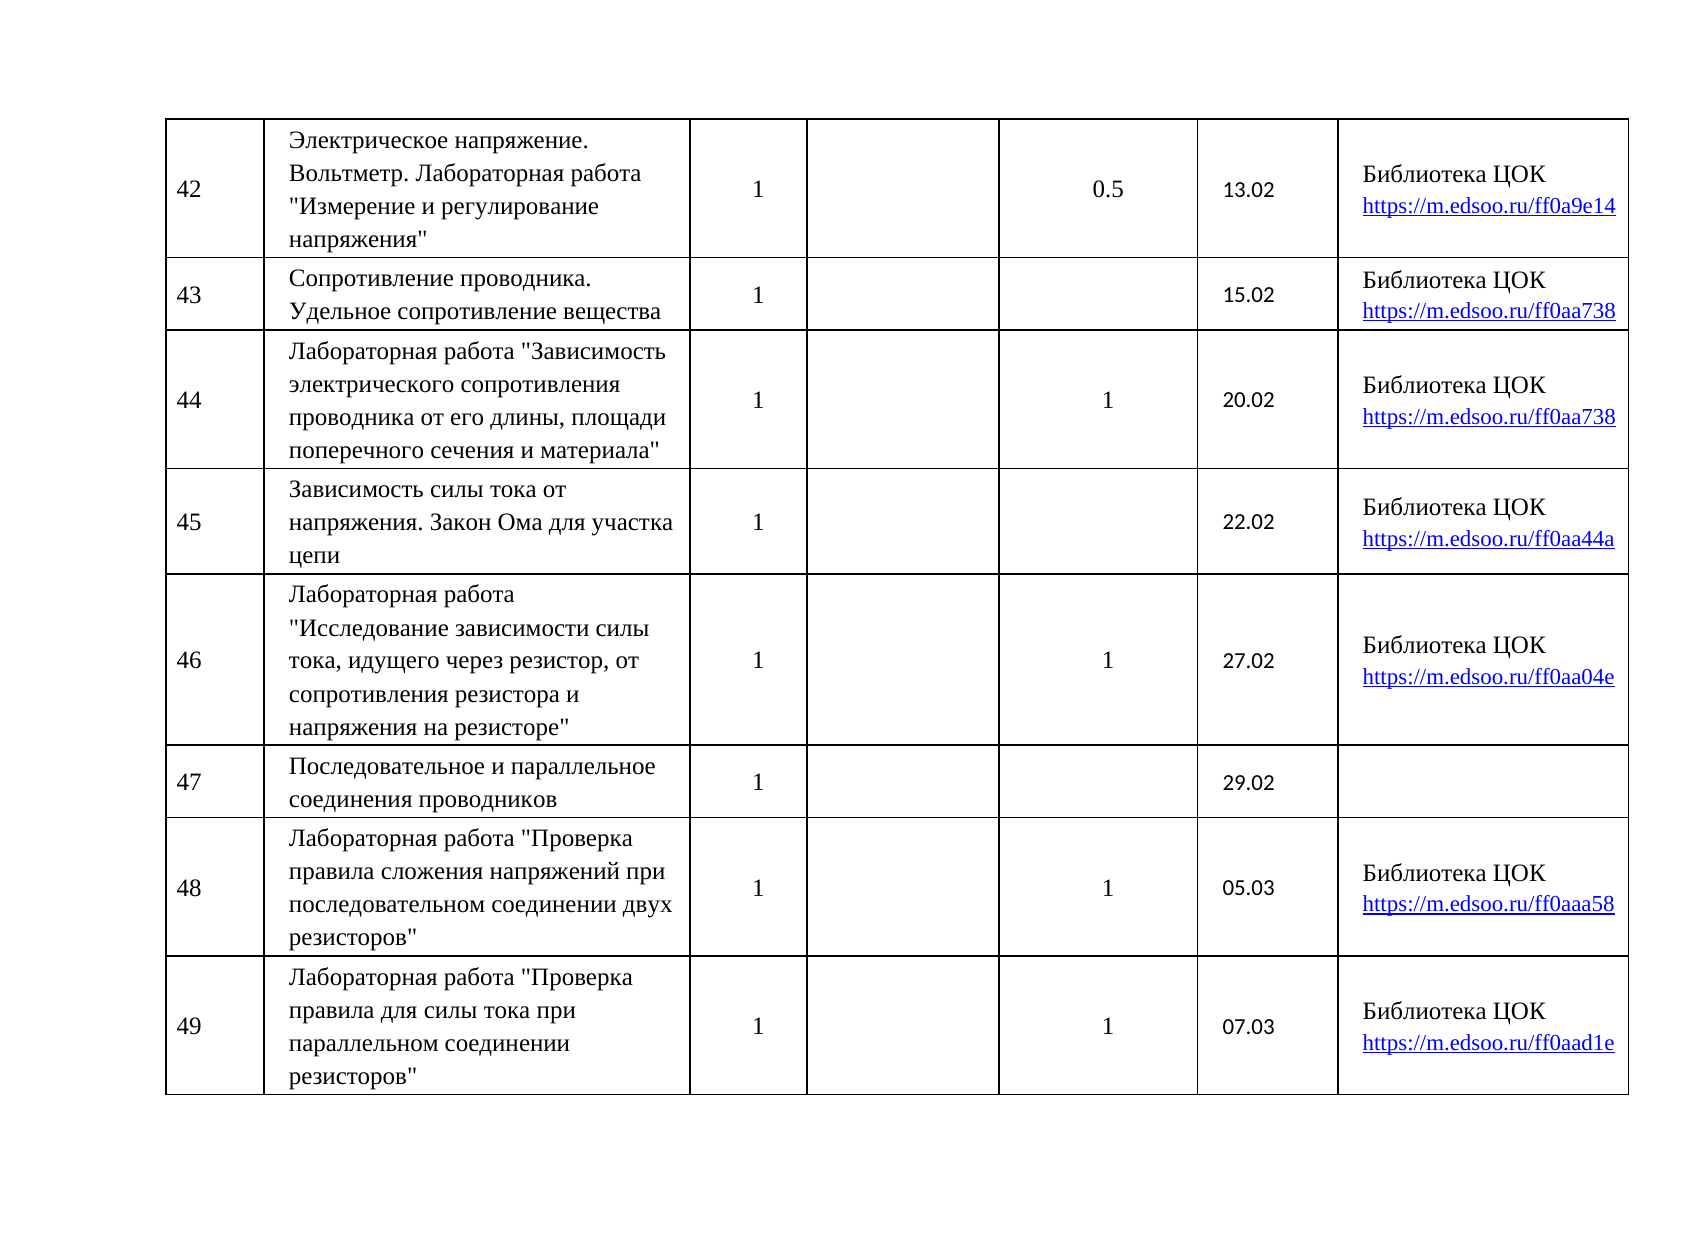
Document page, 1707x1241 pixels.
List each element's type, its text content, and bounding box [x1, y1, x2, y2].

table_cell [808, 957, 998, 1093]
table_cell 20.02 [1198, 331, 1337, 467]
table_cell [808, 331, 998, 467]
table_cell Электрическое напряжение. Вольтметр. Лабораторная работа "Измерение и регулирование напряжения" [265, 120, 689, 257]
table_cell [808, 120, 998, 257]
table_cell 1 [691, 469, 806, 573]
table_cell 43 [167, 258, 263, 329]
table_cell [808, 818, 998, 955]
table_cell [1000, 746, 1197, 817]
table_cell Последовательное и параллельное соединения проводников [265, 746, 689, 817]
table_cell 1 [691, 746, 806, 817]
table_cell 05.03 [1198, 818, 1337, 955]
table_cell [808, 469, 998, 573]
table_cell [808, 746, 998, 817]
table_cell [808, 258, 998, 329]
table_cell 15.02 [1198, 258, 1337, 329]
table_cell Библиотека ЦОК https://m.edsoo.ru/ff0aa738 [1339, 258, 1628, 329]
table_cell 13.02 [1198, 120, 1337, 257]
table_cell Лабораторная работа "Проверка правила сложения напряжений при последовательном соединении двух резисторов" [265, 818, 689, 955]
table_cell 1 [691, 120, 806, 257]
table_cell 46 [167, 575, 263, 744]
table_cell [808, 575, 998, 744]
table_cell 1 [1000, 575, 1197, 744]
table_cell Библиотека ЦОК https://m.edsoo.ru/ff0aa04e [1339, 575, 1628, 744]
table_cell 1 [691, 331, 806, 467]
table_cell 1 [1000, 331, 1197, 467]
table_cell 0.5 [1000, 120, 1197, 257]
table_cell Сопротивление проводника. Удельное сопротивление вещества [265, 258, 689, 329]
table_cell Лабораторная работа "Зависимость электрического сопротивления проводника от его длины, площади поперечного сечения и материала" [265, 331, 689, 467]
table_cell 07.03 [1198, 957, 1337, 1093]
table_cell 49 [167, 957, 263, 1093]
table_cell 48 [167, 818, 263, 955]
table_cell 42 [167, 120, 263, 257]
table_cell [1000, 258, 1197, 329]
table_cell Библиотека ЦОК https://m.edsoo.ru/ff0a9e14 [1339, 120, 1628, 257]
table_cell 1 [691, 258, 806, 329]
table_cell Библиотека ЦОК https://m.edsoo.ru/ff0aa738 [1339, 331, 1628, 467]
table_cell 29.02 [1198, 746, 1337, 817]
table_cell Зависимость силы тока от напряжения. Закон Ома для участка цепи [265, 469, 689, 573]
table_cell 1 [1000, 957, 1197, 1093]
table_cell [1339, 746, 1628, 817]
table_cell Лабораторная работа "Проверка правила для силы тока при параллельном соединении резисторов" [265, 957, 689, 1093]
table_cell 22.02 [1198, 469, 1337, 573]
table_cell Библиотека ЦОК https://m.edsoo.ru/ff0aaa58 [1339, 818, 1628, 955]
table_cell 45 [167, 469, 263, 573]
table_cell 47 [167, 746, 263, 817]
table_cell Библиотека ЦОК https://m.edsoo.ru/ff0aad1e [1339, 957, 1628, 1093]
table_cell 1 [691, 575, 806, 744]
table_cell Библиотека ЦОК https://m.edsoo.ru/ff0aa44a [1339, 469, 1628, 573]
table_cell Лабораторная работа "Исследование зависимости силы тока, идущего через резистор, от сопротивления резистора и напряжения на резисторе" [265, 575, 689, 744]
table_cell 27.02 [1198, 575, 1337, 744]
table_cell 1 [1000, 818, 1197, 955]
table_cell [1000, 469, 1197, 573]
table_cell 44 [167, 331, 263, 467]
table_cell 1 [691, 957, 806, 1093]
table_cell 1 [691, 818, 806, 955]
